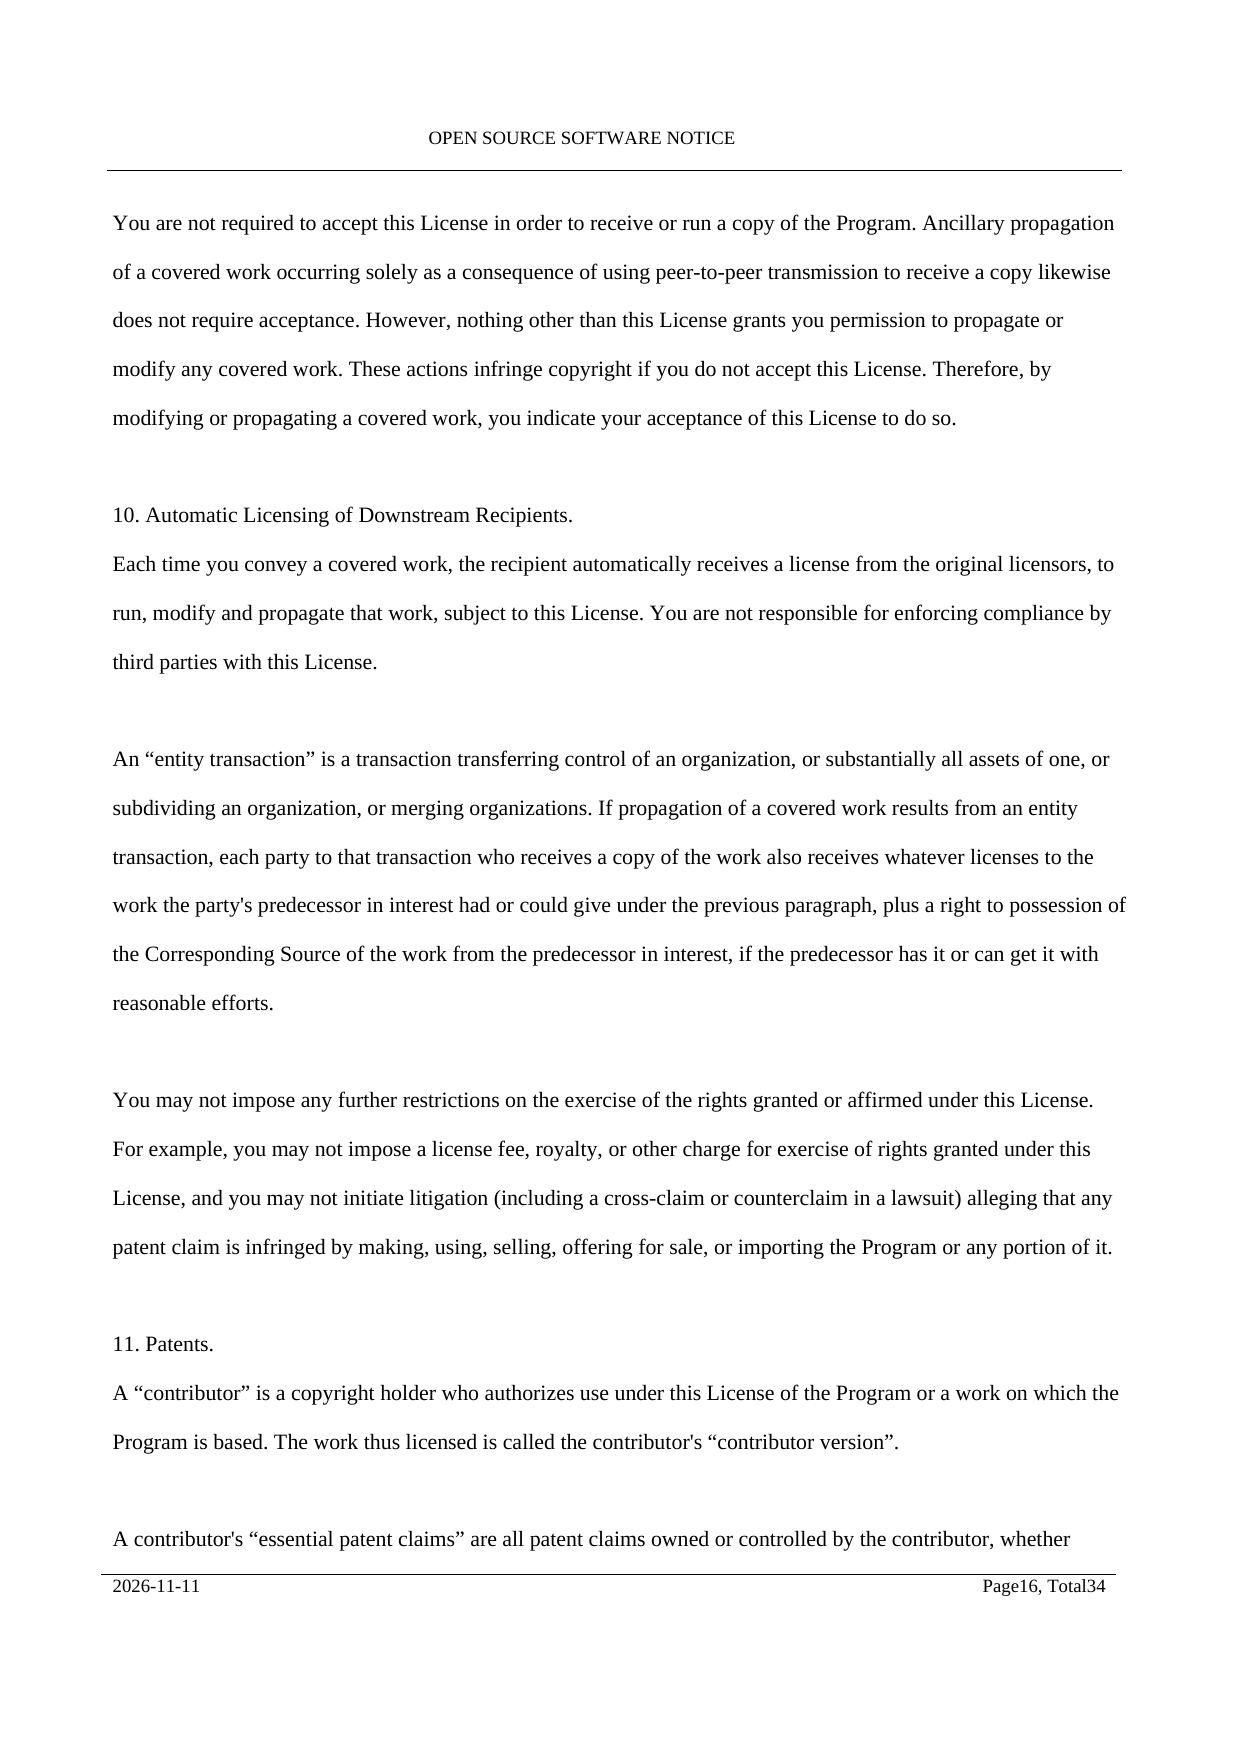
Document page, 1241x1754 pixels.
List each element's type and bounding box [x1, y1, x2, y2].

text [112, 206, 1128, 1555]
